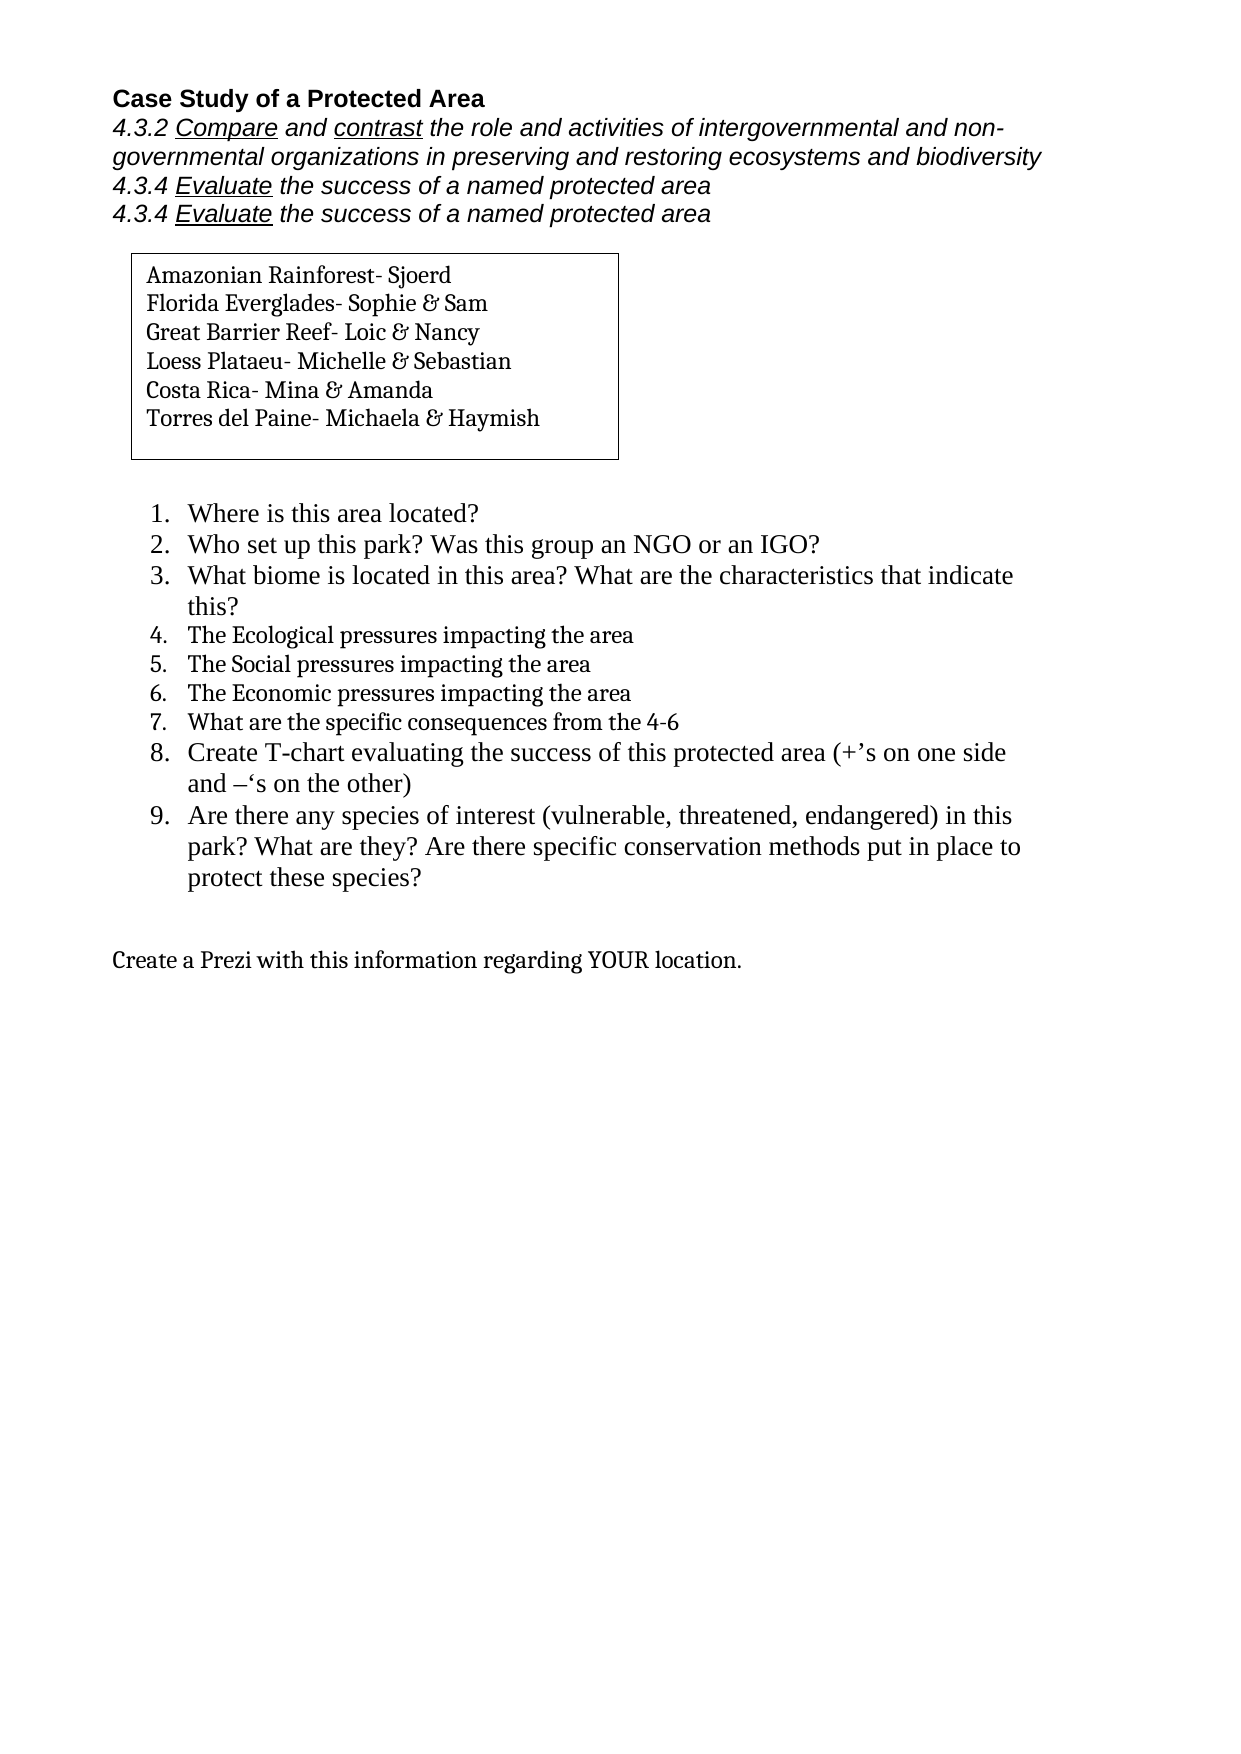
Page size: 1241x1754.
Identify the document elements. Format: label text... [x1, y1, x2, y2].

list Who set up this park? Was this group an NGO or an IGO? [150, 528, 1053, 559]
list The Social pressures impacting the area [150, 650, 1053, 679]
text 4.3.2 Compare and contrast the role and activities of intergovernmental and non-governmental organizations in preserving and restoring ecosystems and biodiversity [112, 113, 1053, 171]
text Create a Prezi with this information regarding YOUR location. [112, 946, 1053, 975]
text Case Study of a Protected Area [112, 84, 1053, 113]
list Are there any species of interest (vulnerable, threatened, endangered) in this park? What are they? Are there specific conservation methods put in place to protect these species? [150, 799, 1053, 892]
text 4.3.4 Evaluate the success of a named protected area [112, 199, 1053, 228]
list The Economic pressures impacting the area [150, 679, 1053, 708]
list Create T-chart evaluating the success of this protected area (+’s on one side and –‘s on the other) [150, 736, 1053, 799]
list What biome is located in this area? What are the characteristics that indicate this? [150, 559, 1053, 621]
text 4.3.4 Evaluate the success of a named protected area [112, 171, 1053, 199]
list The Ecological pressures impacting the area [150, 621, 1053, 650]
list What are the specific consequences from the 4-6 [150, 708, 1053, 736]
list Where is this area located? [150, 497, 1053, 528]
